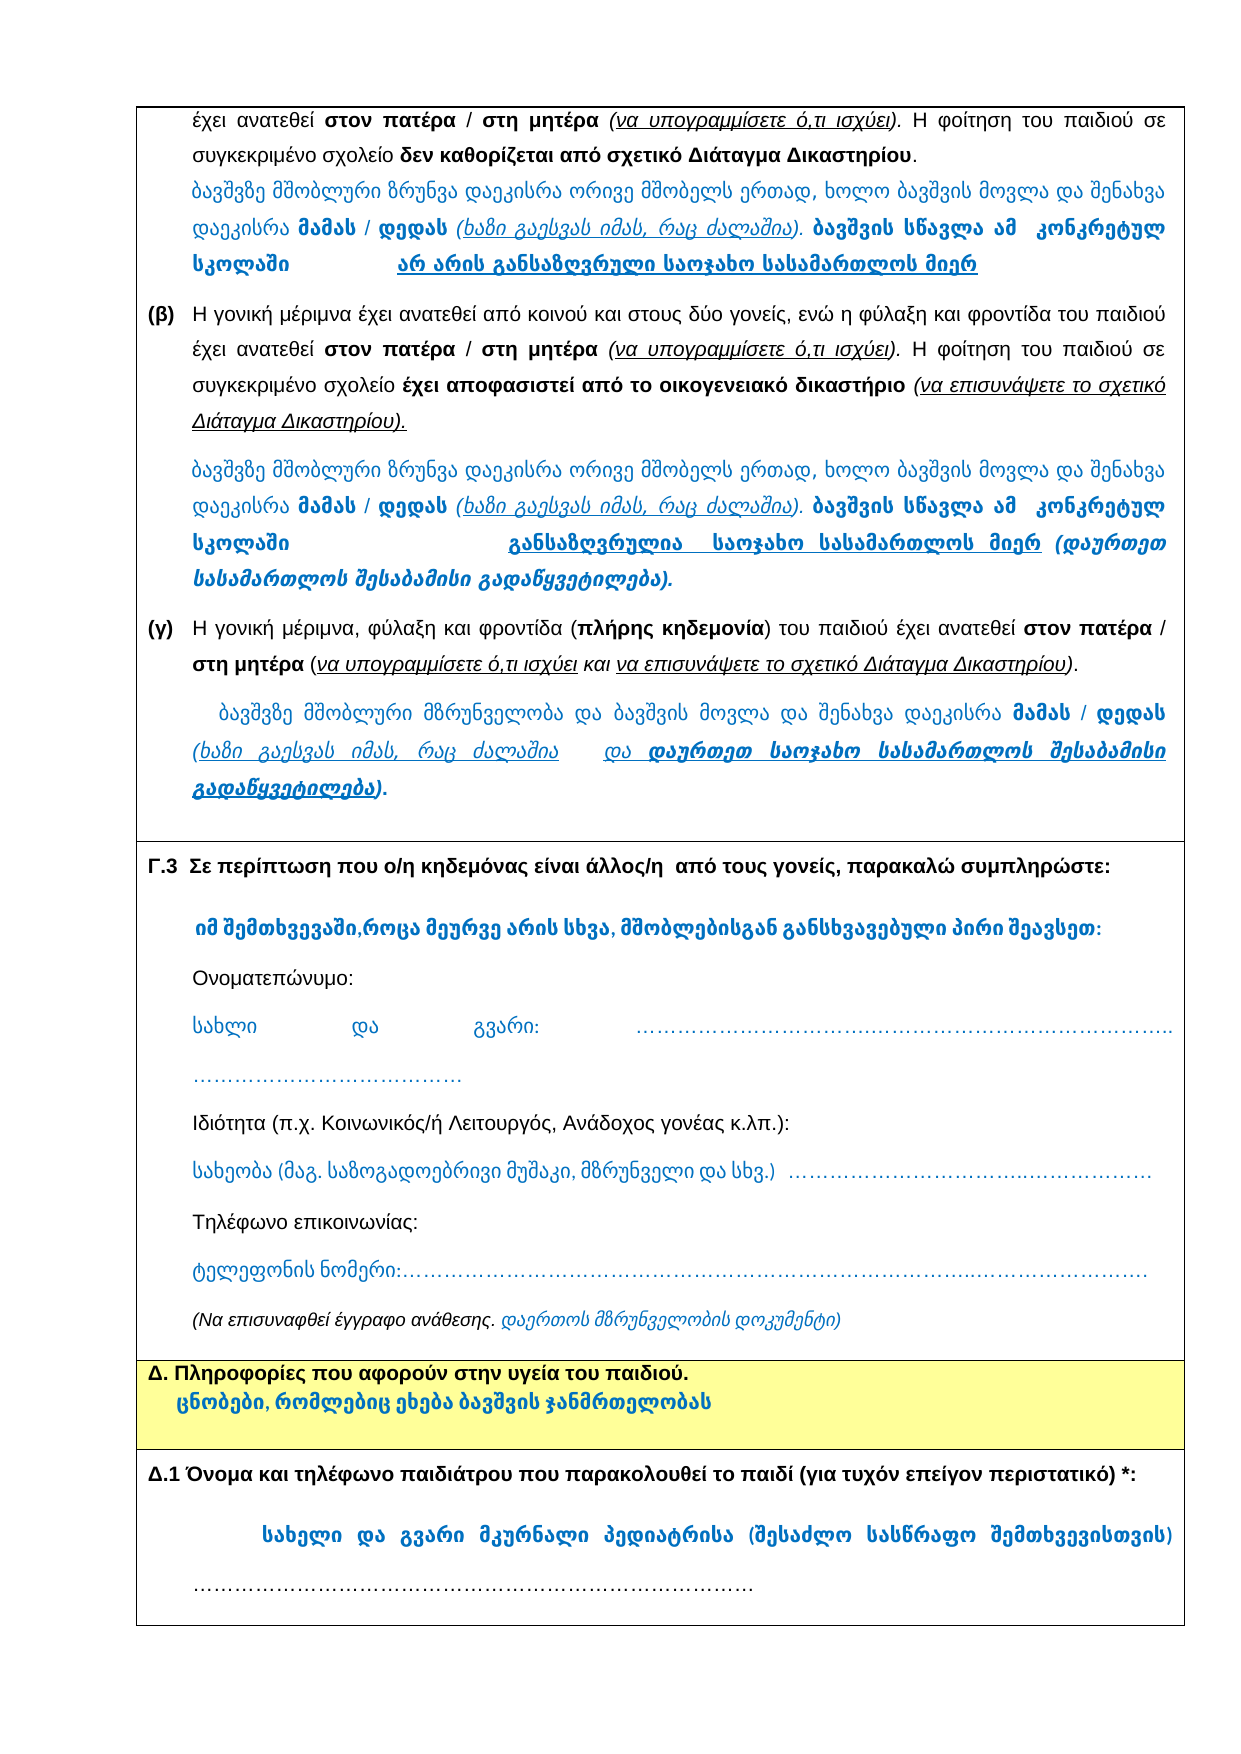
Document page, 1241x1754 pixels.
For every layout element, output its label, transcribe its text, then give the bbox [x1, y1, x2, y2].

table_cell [137, 108, 1184, 841]
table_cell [137, 1450, 1184, 1625]
table_cell Γ.3 Σε περίπτωση που ο/η κηδεμόνας είναι άλλος/η από τους γονείς, παρακαλώ συμπληρώστε: იმ შემთხვევაში,როცა მეურვე არის სხვა, მშობლებისგან განსხვავებული პირი შეავსეთ: Ονοματεπώνυμο: სახლი და გვარი: …………………………….……………………………………..………………………………… Ιδιότητα (π.χ. Κοινωνικός/ή Λειτουργός, Ανάδοχος γονέας κ.λπ.): სახეობა (მაგ. საზოგადოებრივი მუშაკი, მზრუნველი და სხვ.) ……………………………..……………… Τηλέφωνο επικοινωνίας: ტელეფონის ნომერი:………………………………………………………………………..……………………. (Να επισυναφθεί έγγραφο ανάθεσης. დაერთოს მზრუნველობის დოკუმენტი) [137, 842, 1184, 1360]
table_cell Δ. Πληροφορίες που αφορούν στην υγεία του παιδιού. ცნობები, რომლებიც ეხება ბავშვის ჯანმრთელობას [137, 1361, 1184, 1449]
